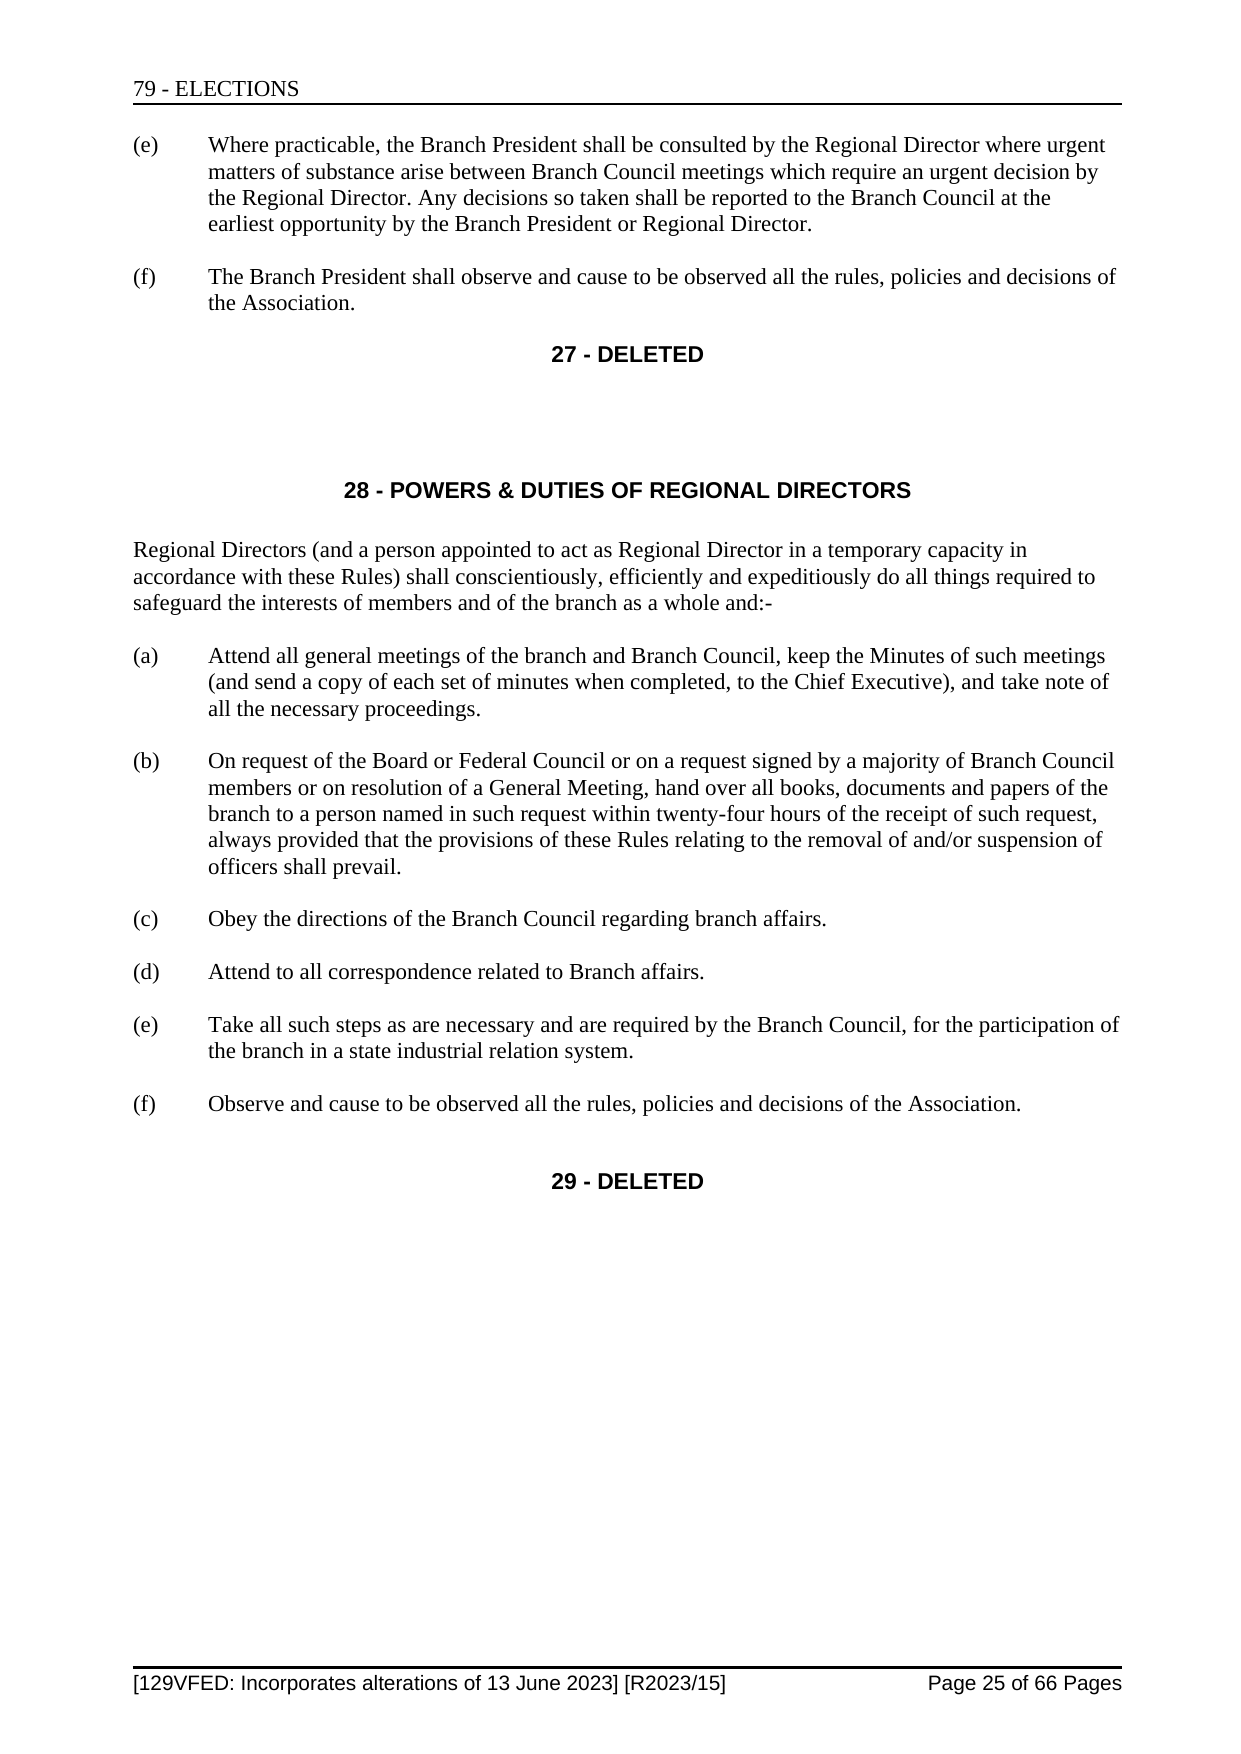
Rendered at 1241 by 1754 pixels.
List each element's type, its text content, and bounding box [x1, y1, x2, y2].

subtitle 29 - DELETED [133, 1168, 1122, 1194]
text (a) Attend all general meetings of the branch and Branch Council, keep the Minutes of such meetings (and send a copy of each set of minutes when completed, to the Chief Executive), and take note of all the necessary proceedings. [133, 642, 1122, 721]
text Regional Directors (and a person appointed to act as Regional Director in a temporary capacity in accordance with these Rules) shall conscientiously, efficiently and expeditiously do all things required to safeguard the interests of members and of the branch as a whole and:- [133, 536, 1122, 616]
text (e) Where practicable, the Branch President shall be consulted by the Regional Director where urgent matters of substance arise between Branch Council meetings which require an urgent decision by the Regional Director. Any decisions so taken shall be reported to the Branch Council at the earliest opportunity by the Branch President or Regional Director. [133, 131, 1122, 237]
text (f) Observe and cause to be observed all the rules, policies and decisions of the Association. [133, 1090, 1122, 1116]
subtitle 27 - DELETED [133, 341, 1122, 367]
text (e) Take all such steps as are necessary and are required by the Branch Council, for the participation of the branch in a state industrial relation system. [133, 1011, 1122, 1063]
text (c) Obey the directions of the Branch Council regarding branch affairs. [133, 905, 1122, 932]
subtitle 28 - POWERS & DUTIES OF REGIONAL DIRECTORS [133, 477, 1122, 504]
text (d) Attend to all correspondence related to Branch affairs. [133, 958, 1122, 984]
text (b) On request of the Board or Federal Council or on a request signed by a majority of Branch Council members or on resolution of a General Meeting, hand over all books, documents and papers of the branch to a person named in such request within twenty-four hours of the receipt of such request, always provided that the provisions of these Rules relating to the removal of and/or suspension of officers shall prevail. [133, 747, 1122, 879]
text (f) The Branch President shall observe and cause to be observed all the rules, policies and decisions of the Association. [133, 263, 1122, 316]
